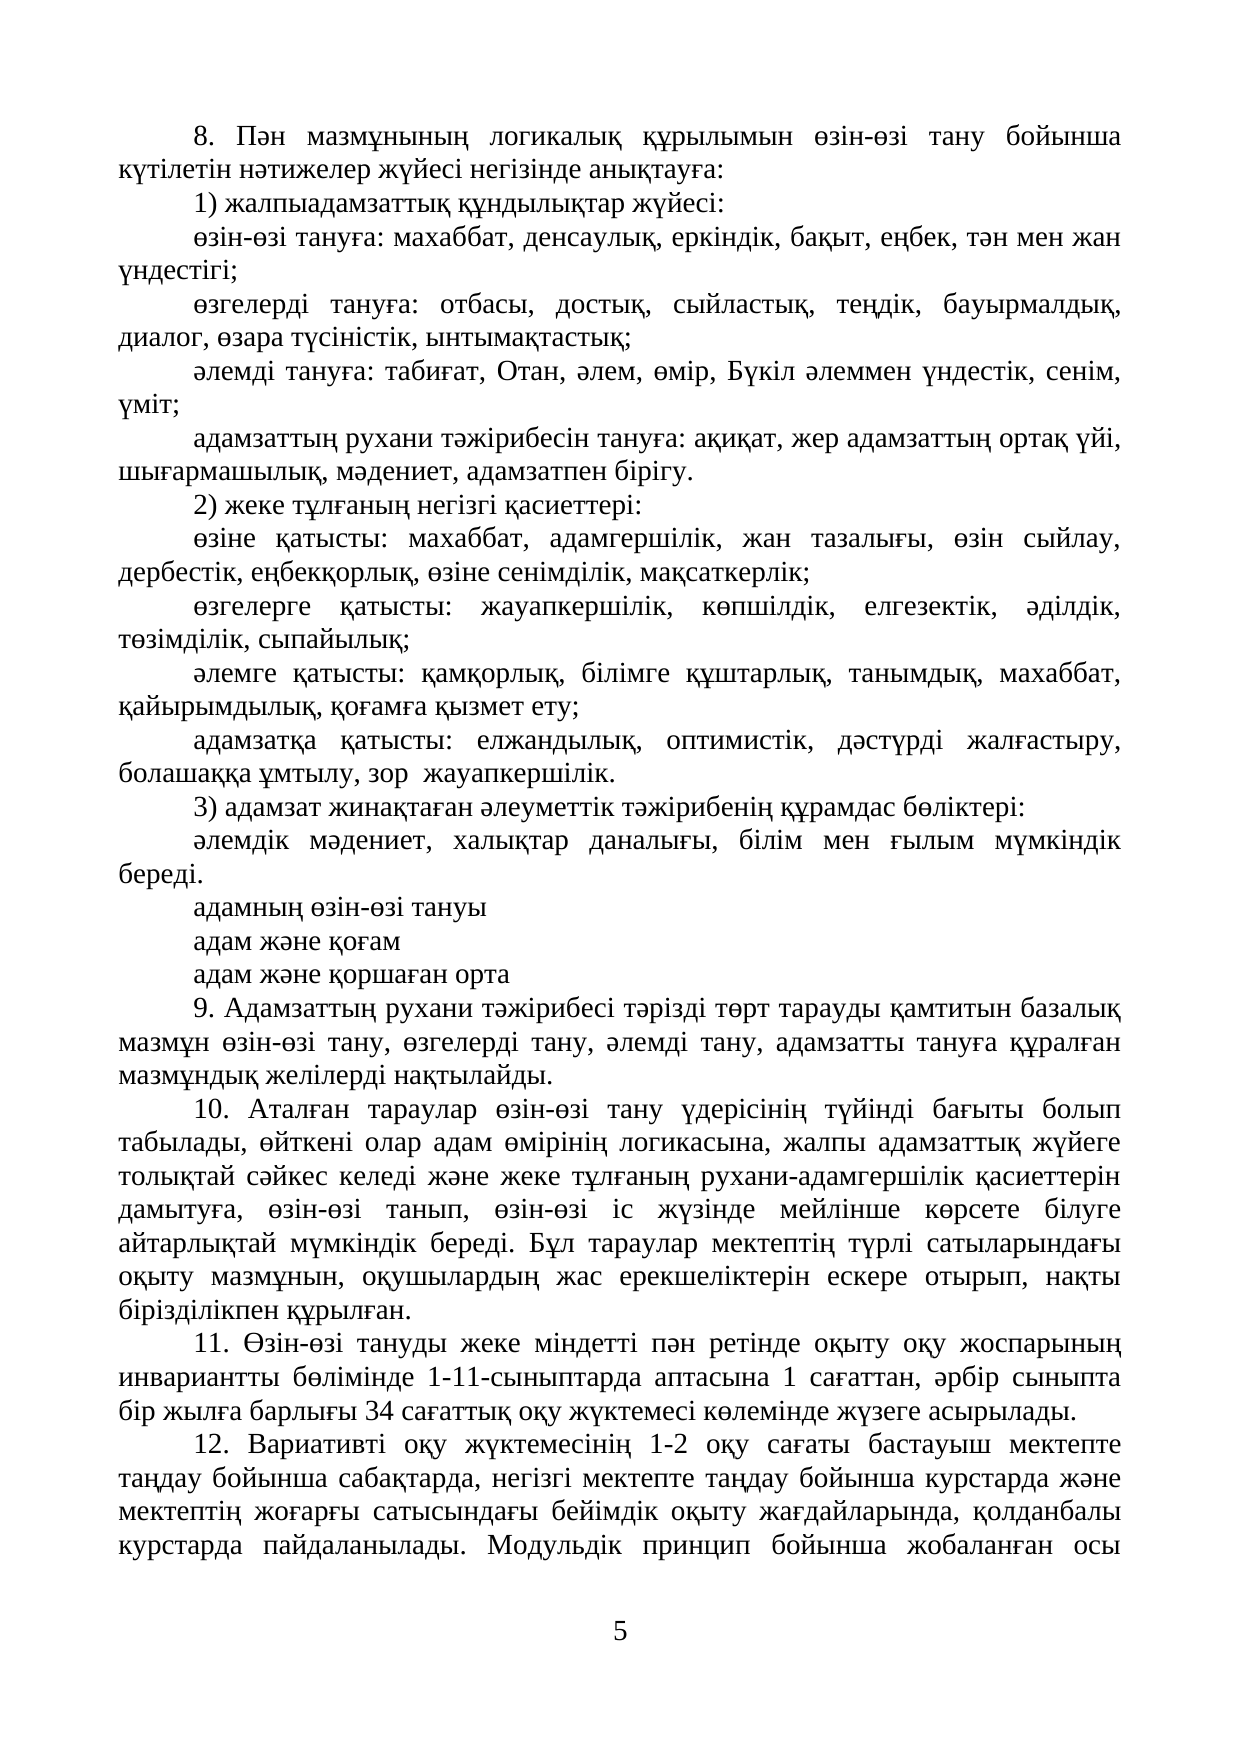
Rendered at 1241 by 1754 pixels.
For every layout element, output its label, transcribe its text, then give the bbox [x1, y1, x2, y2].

text 11. Өзін-өзі тануды жеке міндетті пән ретінде оқыту оқу жоспарының инвариантты бөлімінде 1-11-сыныптарда аптасына 1 сағаттан, әрбір сыныпта бір жылға барлығы 34 сағаттық оқу жүктемесі көлемінде жүзеге асырылады. [118, 1326, 1122, 1426]
text адамзатқа қатысты: елжандылық, оптимистік, дәстүрді жалғастыру, болашаққа ұмтылу, зор жауапкершілік. [118, 722, 1122, 789]
text адам және қоршаған орта [118, 957, 1122, 990]
text адамзаттың рухани тәжірибесін тануға: ақиқат, жер адамзаттың ортақ үйі, шығармашылық, мәдениет, адамзатпен бірігу. [118, 420, 1122, 487]
text өзгелерді тануға: отбасы, достық, сыйластық, теңдік, бауырмалдық, диалог, өзара түсіністік, ынтымақтастық; [118, 286, 1122, 353]
text әлемді тануға: табиғат, Отан, әлем, өмір, Бүкіл әлеммен үндестік, сенім, үміт; [118, 353, 1122, 420]
text адамның өзін-өзі тануы [118, 889, 1122, 923]
text 8. Пән мазмұнының логикалық құрылымын өзін-өзі тану бойынша күтілетін нәтижелер жүйесі негізінде анықтауға: [118, 118, 1122, 185]
text әлемге қатысты: қамқорлық, білімге құштарлық, танымдық, махаббат, қайырымдылық, қоғамға қызмет ету; [118, 655, 1122, 722]
text адам және қоғам [118, 923, 1122, 957]
text өзгелерге қатысты: жауапкершілік, көпшілдік, елгезектік, әділдік, төзiмдiлiк, сыпайылық; [118, 588, 1122, 655]
text 9. Адамзаттың рухани тәжірибесі тәрізді төрт тарауды қамтитын базалық мазмұн өзін-өзі тану, өзгелерді тану, әлемді тану, адамзатты тануға құралған мазмұндық желілерді нақтылайды. [118, 990, 1122, 1091]
text өзіне қатысты: махаббат, адамгершілік, жан тазалығы, өзін сыйлау, дербестік, еңбекқорлық, өзіне сенімділік, мақсаткерлік; [118, 521, 1122, 588]
text 3) адамзат жинақтаған әлеуметтік тәжірибенің құрамдас бөлiктері: [118, 789, 1122, 822]
text әлемдік мәдениет, халықтар даналығы, білім мен ғылым мүмкіндік береді. [118, 822, 1122, 889]
text 10. Аталған тараулар өзін-өзі тану үдерісінің түйінді бағыты болып табылады, өйткені олар адам өмірінің логикасына, жалпы адамзаттық жүйеге толықтай сәйкес келеді және жеке тұлғаның рухани-адамгершілік қасиеттерін дамытуға, өзін-өзі танып, өзін-өзі іс жүзінде мейлінше көрсете білуге айтарлықтай мүмкіндік береді. Бұл тараулар мектептің түрлі сатыларындағы оқыту мазмұнын, оқушылардың жас ерекшеліктерін ескере отырып, нақты бірізділікпен құрылған. [118, 1091, 1122, 1326]
text өзін-өзі тануға: махаббат, денсаулық, еркіндік, бақыт, еңбек, тән мен жан үндестігі; [118, 219, 1122, 286]
text 2) жеке тұлғаның негізгі қасиеттері: [118, 487, 1122, 521]
text 1) жалпыадамзаттық құндылықтар жүйесі: [118, 185, 1122, 219]
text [118, 1426, 1122, 1560]
